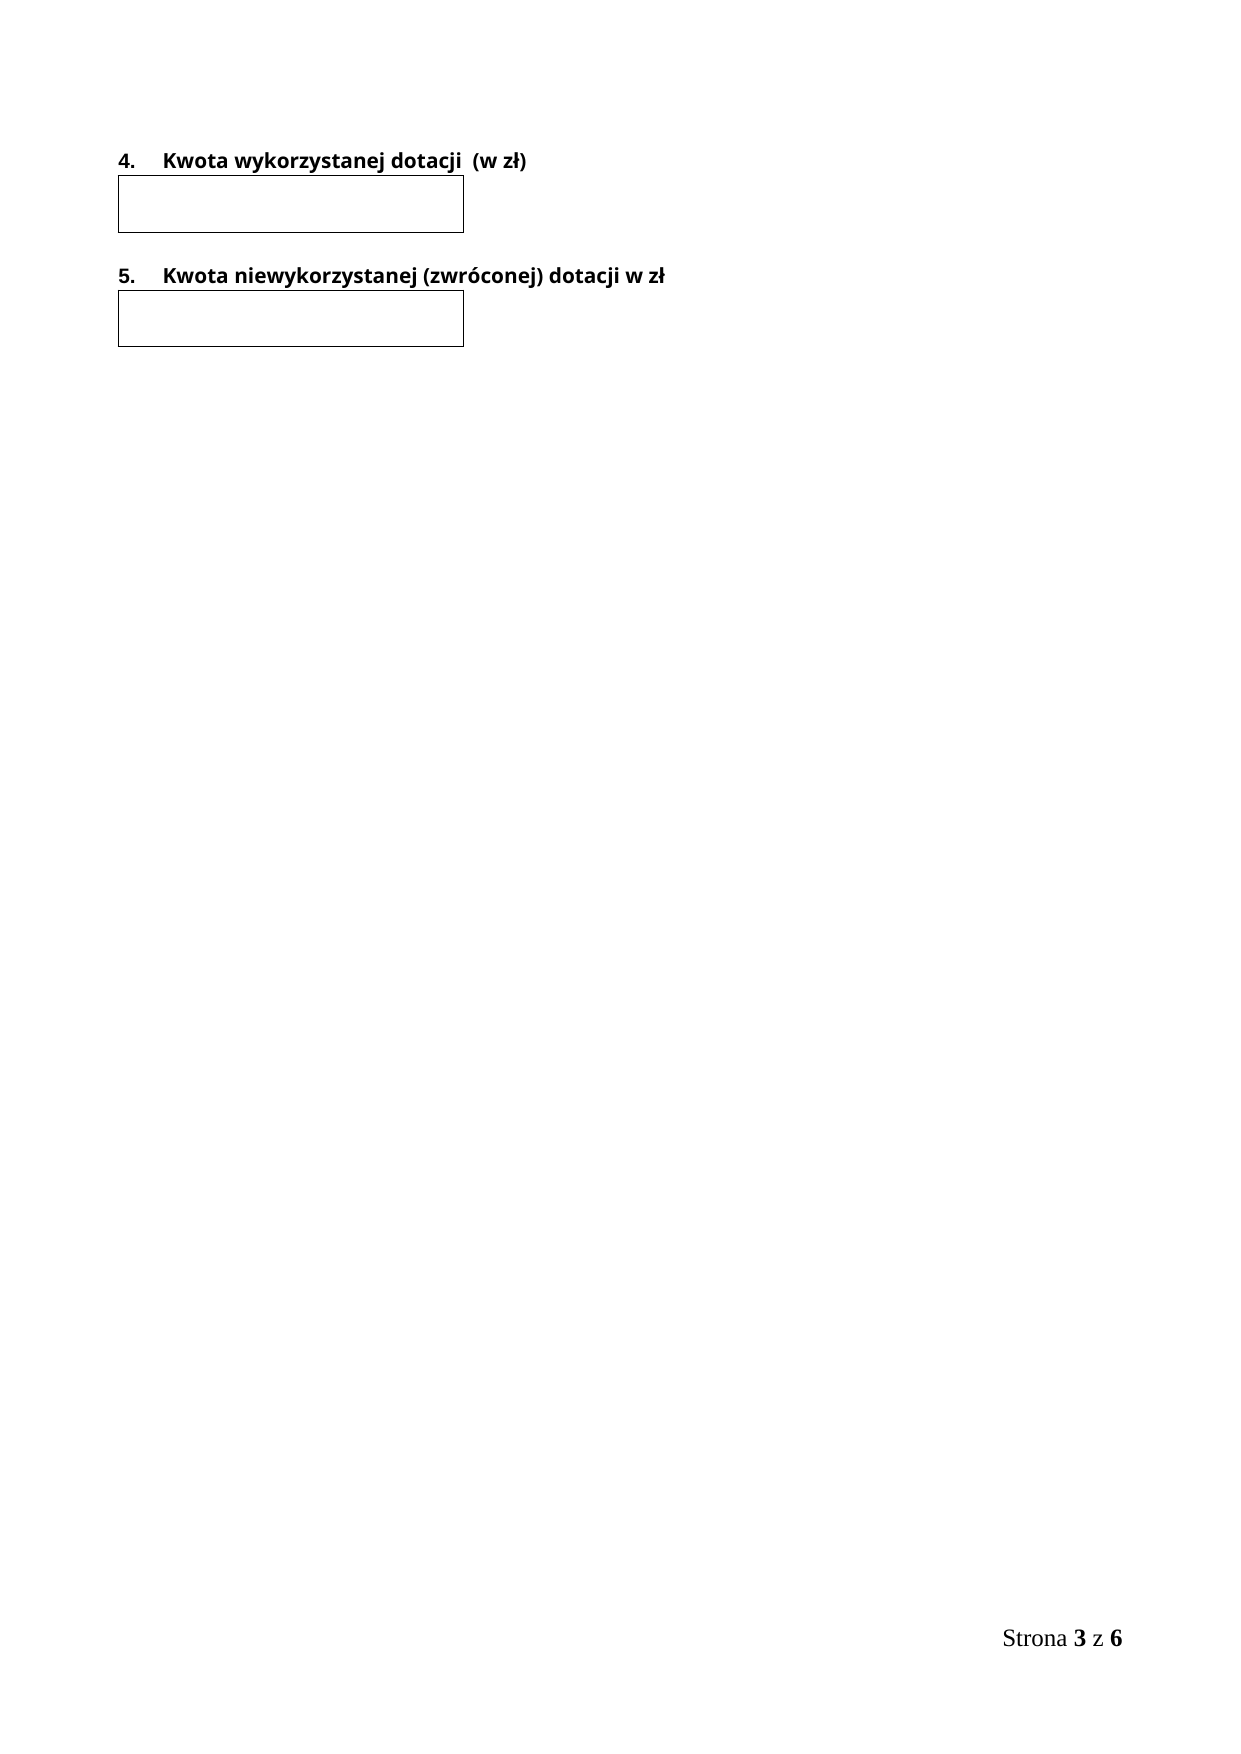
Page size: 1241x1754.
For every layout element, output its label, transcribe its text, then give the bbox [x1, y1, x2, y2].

list Kwota wykorzystanej dotacji (w zł) [118, 147, 1122, 175]
table_header [119, 176, 463, 232]
list Kwota niewykorzystanej (zwróconej) dotacji w zł [118, 261, 1122, 289]
table_header [119, 291, 463, 346]
